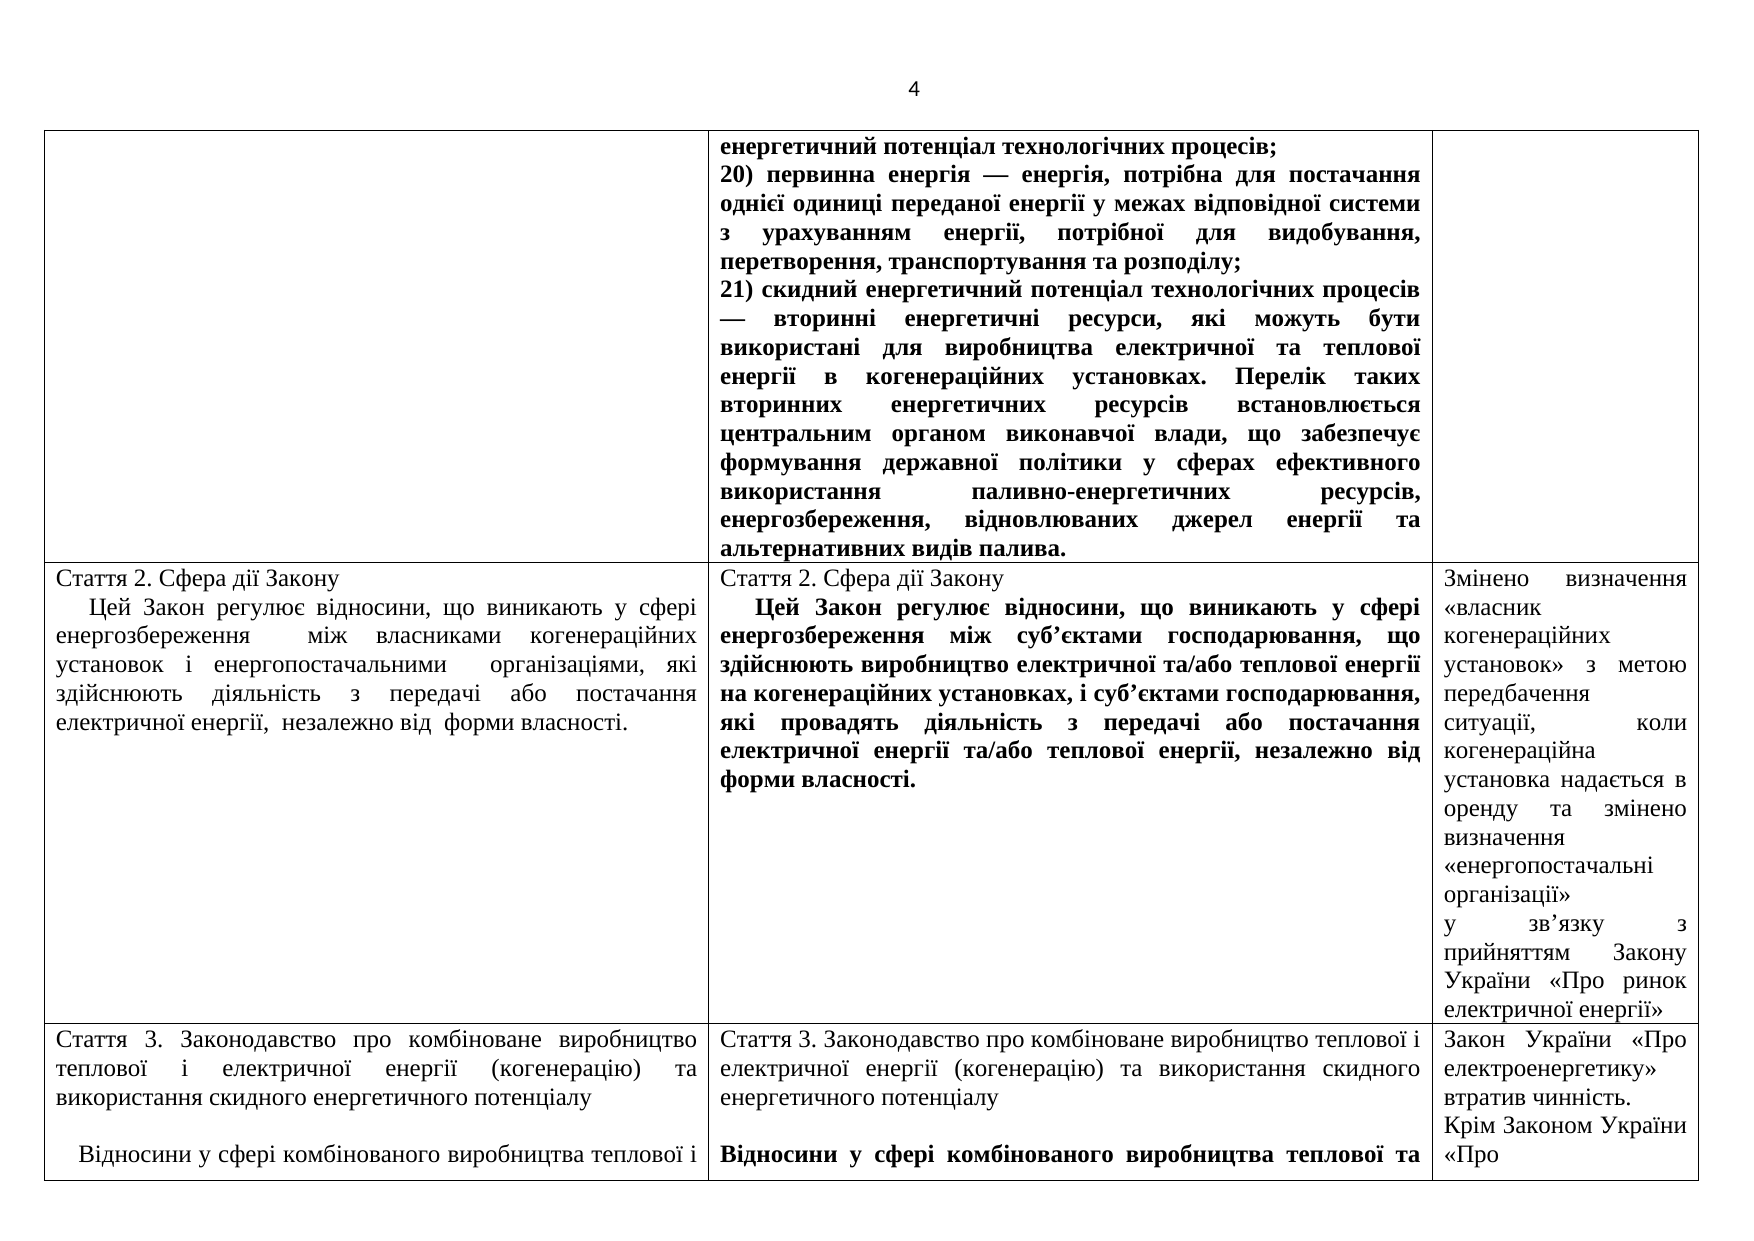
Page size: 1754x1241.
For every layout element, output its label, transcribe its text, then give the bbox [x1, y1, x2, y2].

table_cell Стаття 2. Сфера дії Закону Цей Закон регулює відносини, що виникають у сфері енергозбереження між власниками когенераційних установок і енергопостачальними організаціями, які здійснюють діяльність з передачі або постачання електричної енергії, незалежно від форми власності. [45, 563, 708, 1023]
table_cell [1433, 131, 1698, 562]
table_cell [45, 1024, 708, 1180]
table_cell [709, 1024, 1432, 1180]
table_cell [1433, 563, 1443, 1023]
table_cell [45, 131, 708, 562]
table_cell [709, 131, 1432, 562]
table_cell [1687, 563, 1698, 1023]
table_cell Стаття 2. Сфера дії Закону Цей Закон регулює відносини, що виникають у сфері енергозбереження між суб’єктами господарювання, що здійснюють виробництво електричної та/або теплової енергії на когенераційних установках, і суб’єктами господарювання, які провадять діяльність з передачі або постачання електричної енергії та/або теплової енергії, незалежно від форми власності. [709, 563, 1432, 1023]
